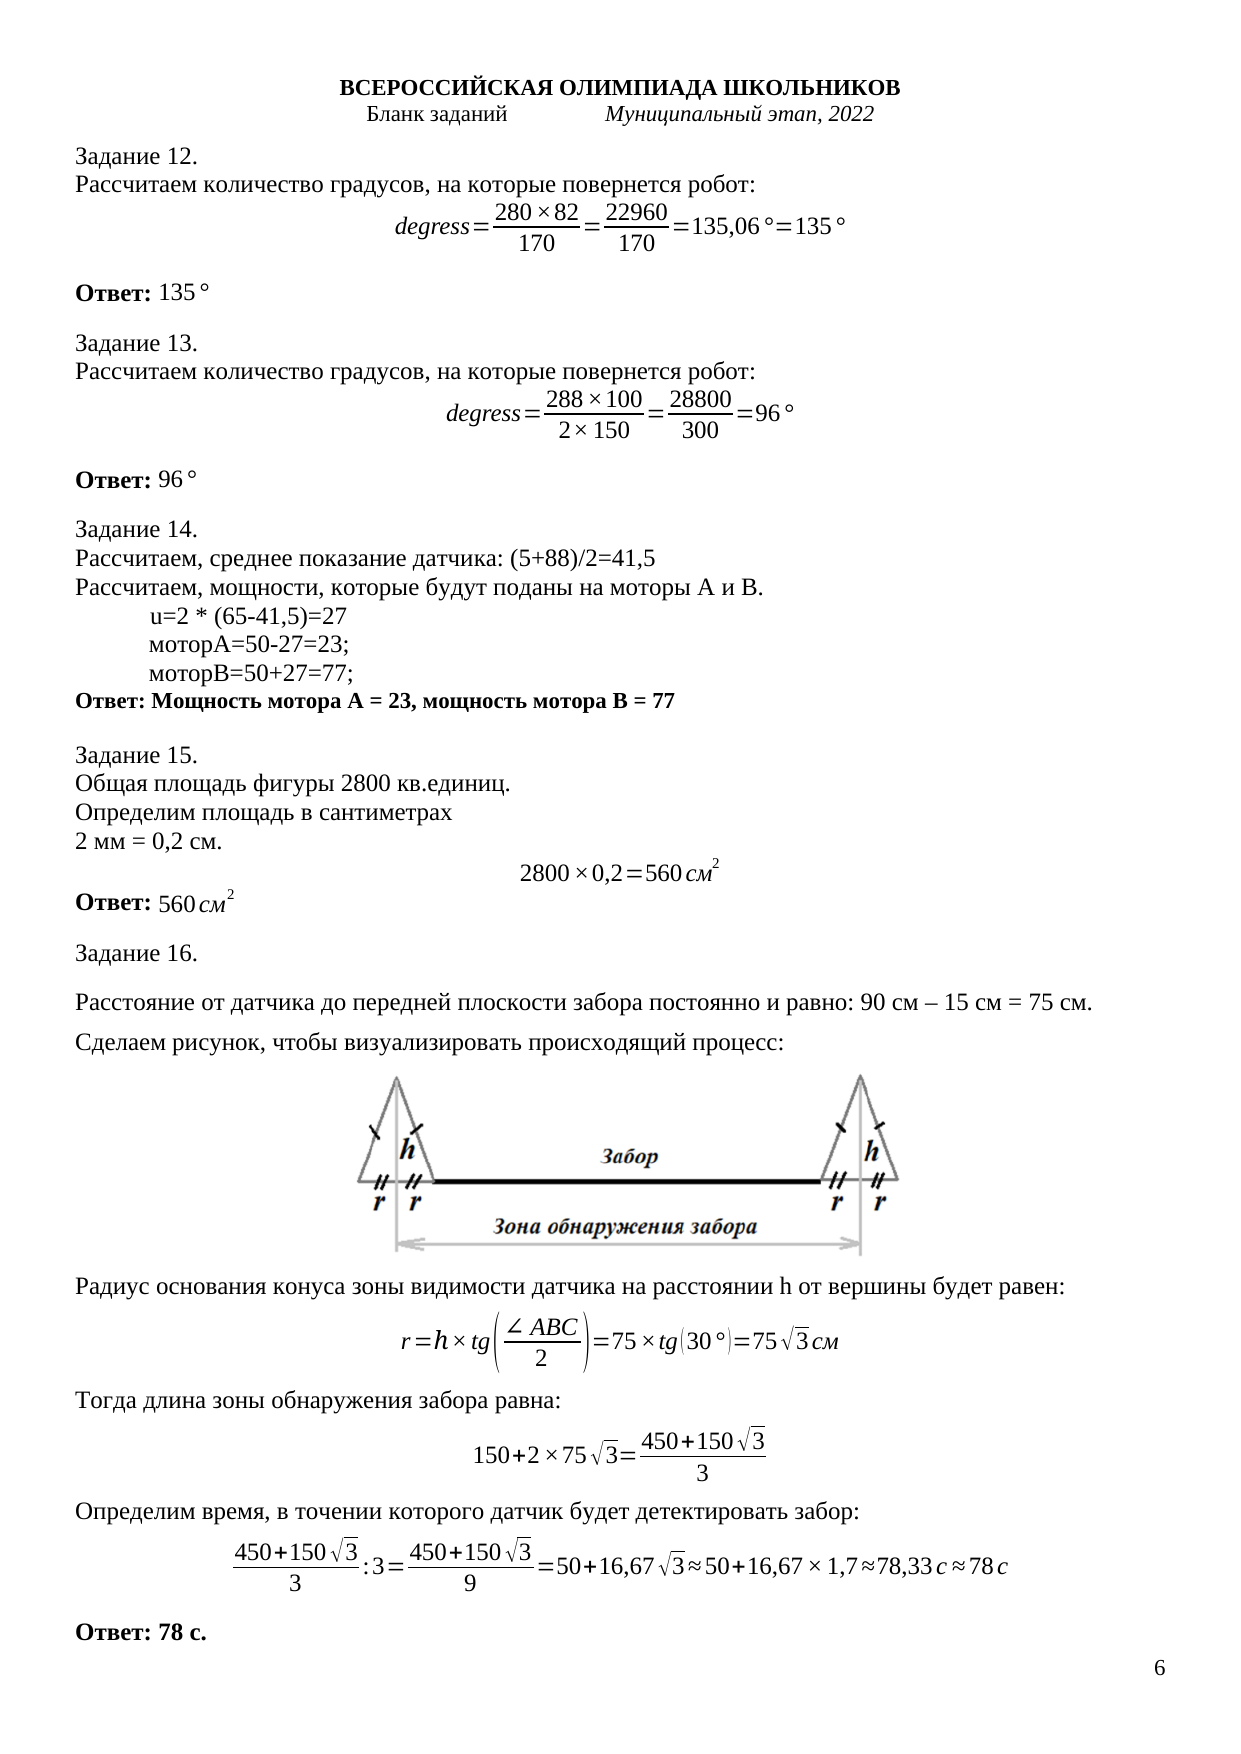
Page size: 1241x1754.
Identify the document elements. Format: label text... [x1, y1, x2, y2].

picture [310, 1065, 930, 1261]
text Ответ: Мощность мотора А = 23, мощность мотора В = 77 [75, 687, 1165, 713]
text Расстояние от датчика до передней плоскости забора постоянно и равно: 90 см – 15 см = 75 см. [75, 987, 1165, 1016]
text моторА=50-27=23; [75, 629, 1165, 658]
text Определим время, в точении которого датчик будет детектировать забор: [75, 1496, 1165, 1525]
text u=2 * (65-41,5)=27 [75, 601, 1165, 629]
text Рассчитаем количество градусов, на которые повернется робот: [75, 356, 1165, 385]
text Ответ: 78 с. [75, 1617, 1165, 1646]
text Ответ: [75, 465, 1165, 494]
text Задание 15. [75, 740, 1165, 768]
text моторВ=50+27=77; [75, 658, 1165, 687]
text Задание 13. [75, 328, 1165, 356]
text Тогда длина зоны обнаружения забора равна: [75, 1386, 1165, 1414]
text Сделаем рисунок, чтобы визуализировать происходящий процесс: [75, 1027, 1165, 1055]
text Рассчитаем, мощности, которые будут поданы на моторы А и В. [75, 572, 1165, 601]
text Задание 12. [75, 141, 1165, 169]
text Задание 14. [75, 514, 1165, 543]
text Задание 16. [75, 938, 1165, 967]
text Радиус основания конуса зоны видимости датчика на расстоянии h от вершины будет равен: [75, 1271, 1165, 1300]
text Ответ: [75, 278, 1165, 307]
text Рассчитаем, среднее показание датчика: (5+88)/2=41,5 [75, 543, 1165, 572]
text Рассчитаем количество градусов, на которые повернется робот: [75, 169, 1165, 198]
text Общая площадь фигуры 2800 кв.единиц. Определим площадь в сантиметрах 2 мм = 0,2 см. [75, 768, 1165, 855]
text Ответ: [75, 886, 1165, 917]
